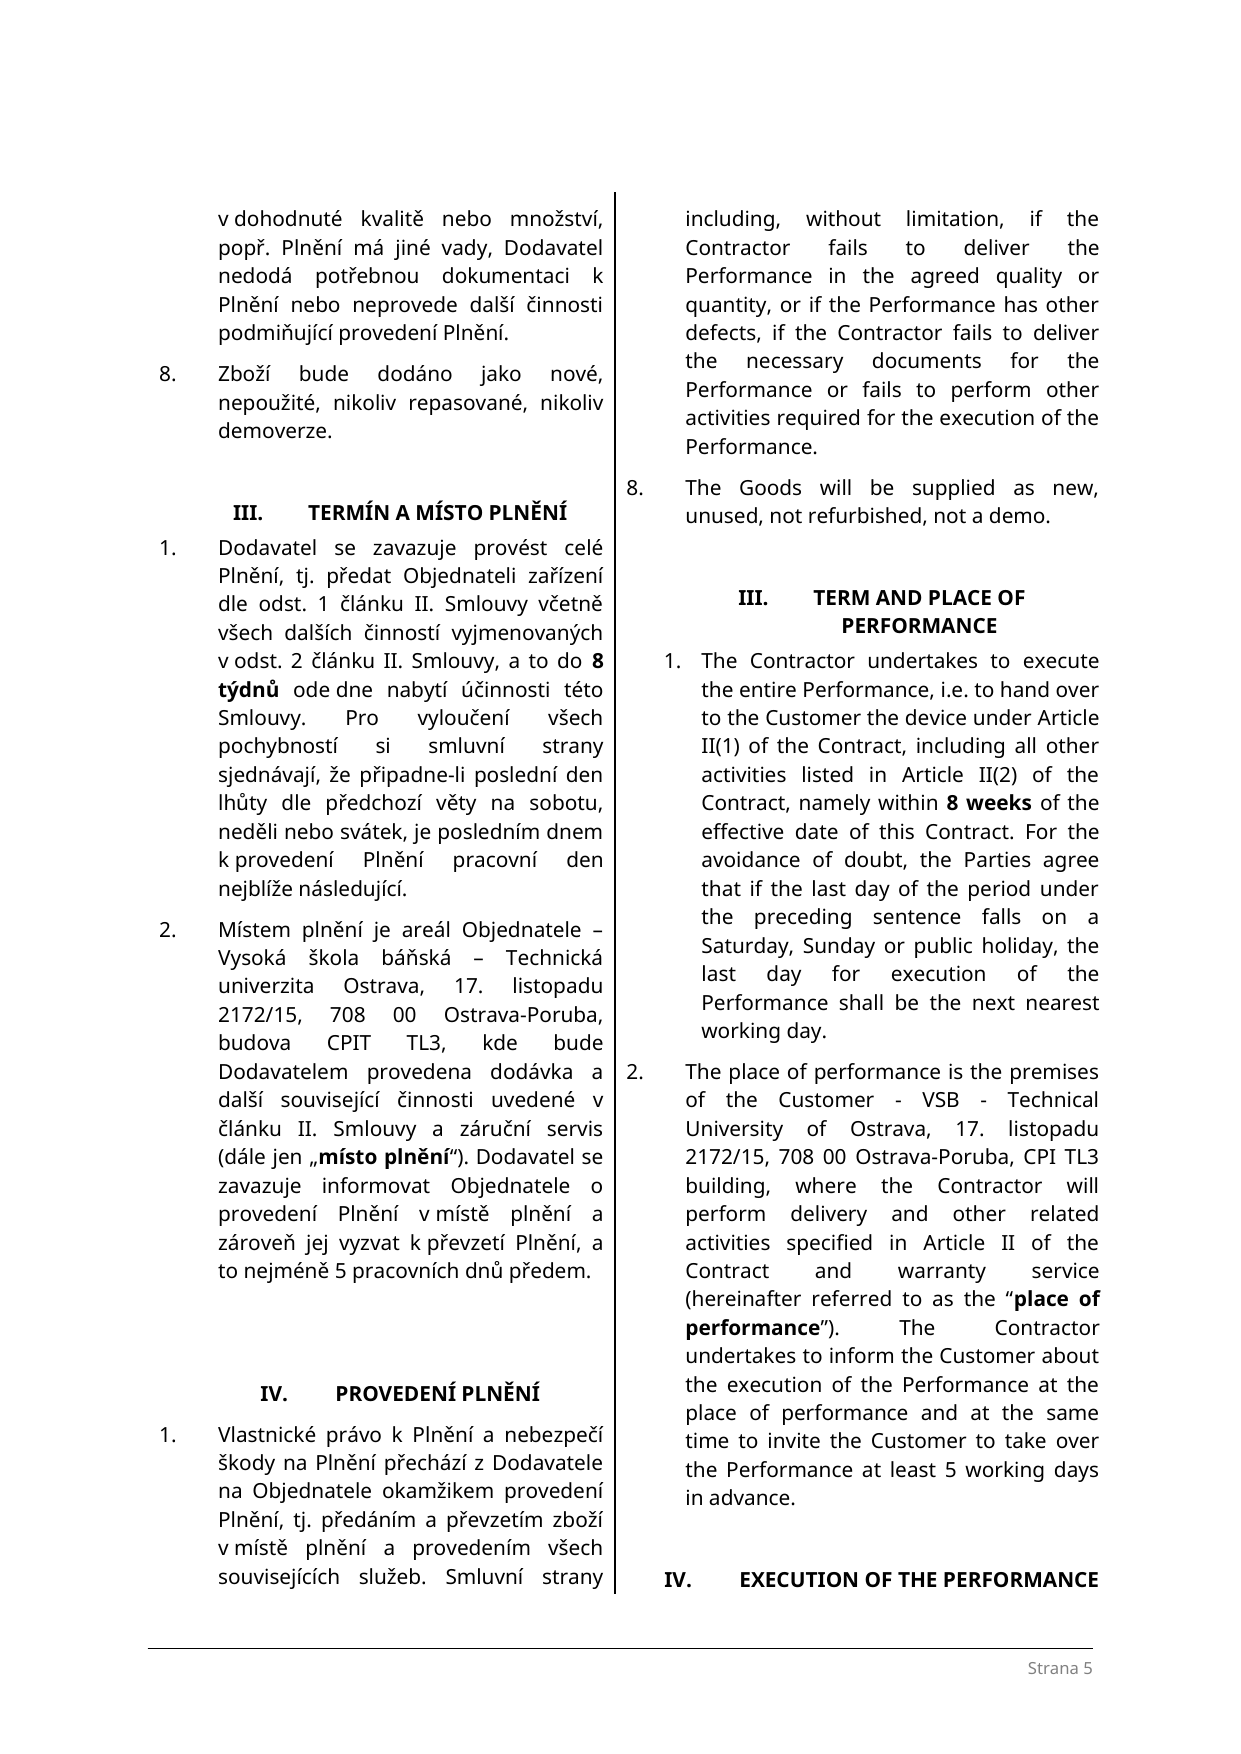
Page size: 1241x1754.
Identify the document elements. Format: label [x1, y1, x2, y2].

table_header [148, 192, 614, 1594]
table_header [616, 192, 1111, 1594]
